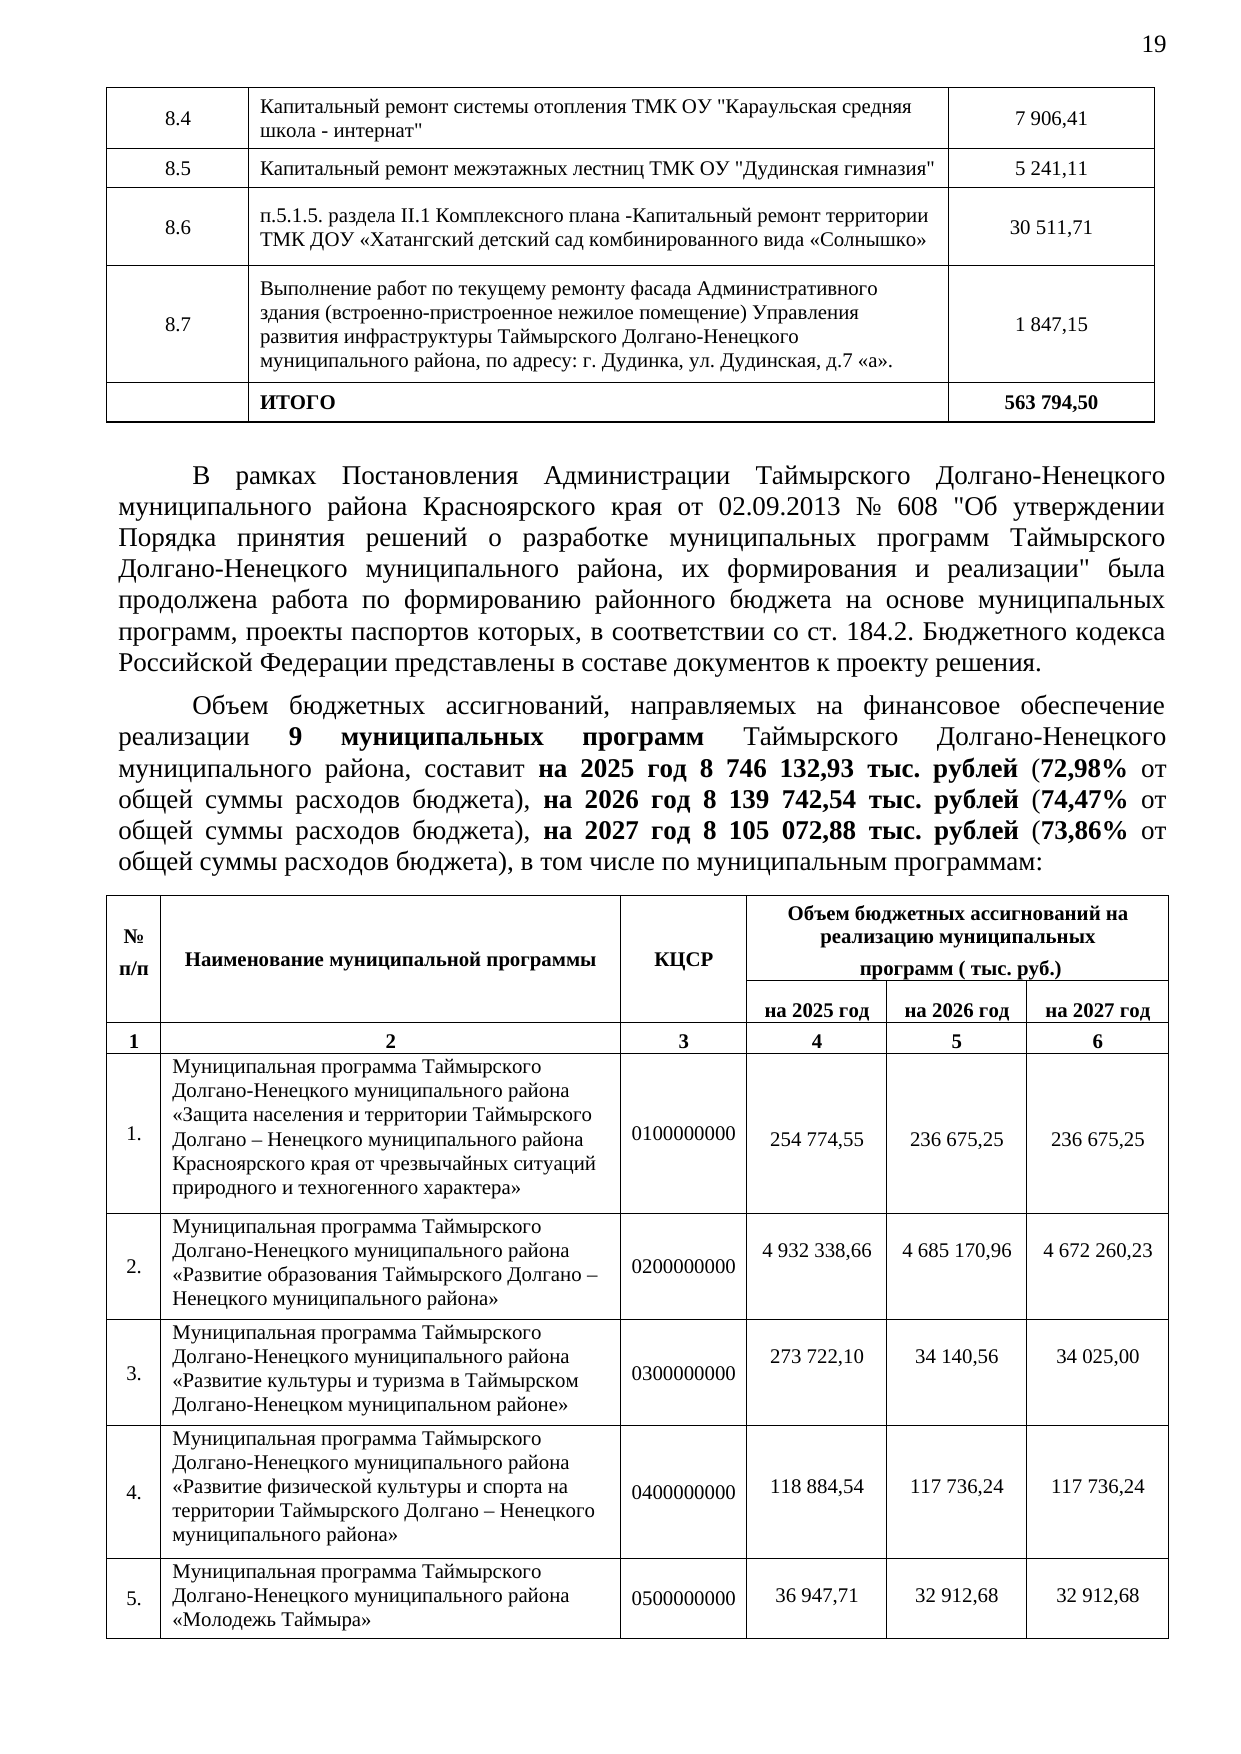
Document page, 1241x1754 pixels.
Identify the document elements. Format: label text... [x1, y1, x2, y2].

table_cell 5. [107, 1559, 160, 1638]
table_cell 3 [621, 1023, 746, 1053]
table_cell Муниципальная программа Таймырского Долгано-Ненецкого муниципального района «Молодежь Таймыра» [161, 1559, 620, 1638]
table_cell 36 947,71 [747, 1559, 886, 1638]
table_cell 0200000000 [621, 1214, 746, 1319]
table_cell 8.5 [107, 149, 248, 187]
table_cell 254 774,55 [747, 1054, 886, 1213]
table_cell 1 [107, 1023, 160, 1053]
table_cell 236 675,25 [887, 1054, 1026, 1213]
table_cell 34 025,00 [1027, 1320, 1168, 1425]
table_cell 5 [887, 1023, 1026, 1053]
table_cell [107, 980, 160, 1022]
table_cell на 2027 год [1027, 981, 1168, 1022]
table_cell 1 847,15 [949, 266, 1154, 382]
table_cell 8.4 [107, 88, 248, 148]
table_cell 30 511,71 [949, 188, 1154, 265]
table_cell п/п [107, 949, 160, 980]
table_cell [107, 383, 248, 421]
table_cell программ ( тыс. руб.) [747, 949, 1168, 980]
table_cell на 2025 год [747, 981, 886, 1022]
table_cell Муниципальная программа Таймырского Долгано-Ненецкого муниципального района «Развитие образования Таймырского Долгано – Ненецкого муниципального района» [161, 1214, 620, 1319]
table_cell на 2026 год [887, 981, 1026, 1022]
table_cell 2 [161, 1023, 620, 1053]
table_cell ИТОГО [249, 383, 948, 421]
table_cell 3. [107, 1320, 160, 1425]
table_cell Капитальный ремонт системы отопления ТМК ОУ "Караульская средняя школа - интернат" [249, 88, 948, 148]
table_cell 117 736,24 [887, 1426, 1026, 1558]
table_cell 4 672 260,23 [1027, 1214, 1168, 1319]
table_cell 34 140,56 [887, 1320, 1026, 1425]
table_cell 236 675,25 [1027, 1054, 1168, 1213]
table_header № [107, 896, 160, 948]
table_cell 0500000000 [621, 1559, 746, 1638]
table_cell 117 736,24 [1027, 1426, 1168, 1558]
table_cell 118 884,54 [747, 1426, 886, 1558]
table_header Объем бюджетных ассигнований на реализацию муниципальных [747, 896, 1168, 948]
table_cell 32 912,68 [1027, 1559, 1168, 1638]
table_cell Выполнение работ по текущему ремонту фасада Административного здания (встроенно-пристроенное нежилое помещение) Управления развития инфраструктуры Таймырского Долгано-Ненецкого муниципального района, по адресу: г. Дудинка, ул. Дудинская, д.7 «а». [249, 266, 948, 382]
table_cell 4 685 170,96 [887, 1214, 1026, 1319]
table_cell 563 794,50 [949, 383, 1154, 421]
table_cell 0400000000 [621, 1426, 746, 1558]
text Объем бюджетных ассигнований, направляемых на финансовое обеспечение реализации 9 муниципальных программ Таймырского Долгано-Ненецкого муниципального района, составит на 2025 год 8 746 132,93 тыс. рублей (72,98% от общей суммы расходов бюджета), на 2026 год 8 139 742,54 тыс. рублей (74,47% от общей суммы расходов бюджета), на 2027 год 8 105 072,88 тыс. рублей (73,86% от общей суммы расходов бюджета), в том числе по муниципальным программам: [118, 689, 1166, 876]
table_cell 1. [107, 1054, 160, 1213]
table_cell 0300000000 [621, 1320, 746, 1425]
table_cell 5 241,11 [949, 149, 1154, 187]
table_cell 4. [107, 1426, 160, 1558]
table_cell 6 [1027, 1023, 1168, 1053]
table_cell 7 906,41 [949, 88, 1154, 148]
table_cell 4 932 338,66 [747, 1214, 886, 1319]
text В рамках Постановления Администрации Таймырского Долгано-Ненецкого муниципального района Красноярского края от 02.09.2013 № 608 "Об утверждении Порядка принятия решений о разработке муниципальных программ Таймырского Долгано-Ненецкого муниципального района, их формирования и реализации" была продолжена работа по формированию районного бюджета на основе муниципальных программ, проекты паспортов которых, в соответствии со ст. 184.2. Бюджетного кодекса Российской Федерации представлены в составе документов к проекту решения. [118, 459, 1166, 677]
table_cell 8.7 [107, 266, 248, 382]
table_cell 32 912,68 [887, 1559, 1026, 1638]
table_cell 273 722,10 [747, 1320, 886, 1425]
table_cell Муниципальная программа Таймырского Долгано-Ненецкого муниципального района «Развитие культуры и туризма в Таймырском Долгано-Ненецком муниципальном районе» [161, 1320, 620, 1425]
table_cell 0100000000 [621, 1054, 746, 1213]
table_cell п.5.1.5. раздела II.1 Комплексного плана -Капитальный ремонт территории ТМК ДОУ «Хатангский детский сад комбинированного вида «Солнышко» [249, 188, 948, 265]
table_header Наименование муниципальной программы [161, 896, 620, 1022]
table_cell 4 [747, 1023, 886, 1053]
table_header КЦСР [621, 896, 746, 1022]
table_cell Муниципальная программа Таймырского Долгано-Ненецкого муниципального района «Развитие физической культуры и спорта на территории Таймырского Долгано – Ненецкого муниципального района» [161, 1426, 620, 1558]
table_cell Капитальный ремонт межэтажных лестниц ТМК ОУ "Дудинская гимназия" [249, 149, 948, 187]
table_cell 2. [107, 1214, 160, 1319]
table_cell Муниципальная программа Таймырского Долгано-Ненецкого муниципального района «Защита населения и территории Таймырского Долгано – Ненецкого муниципального района Красноярского края от чрезвычайных ситуаций природного и техногенного характера» [161, 1054, 620, 1213]
table_cell 8.6 [107, 188, 248, 265]
